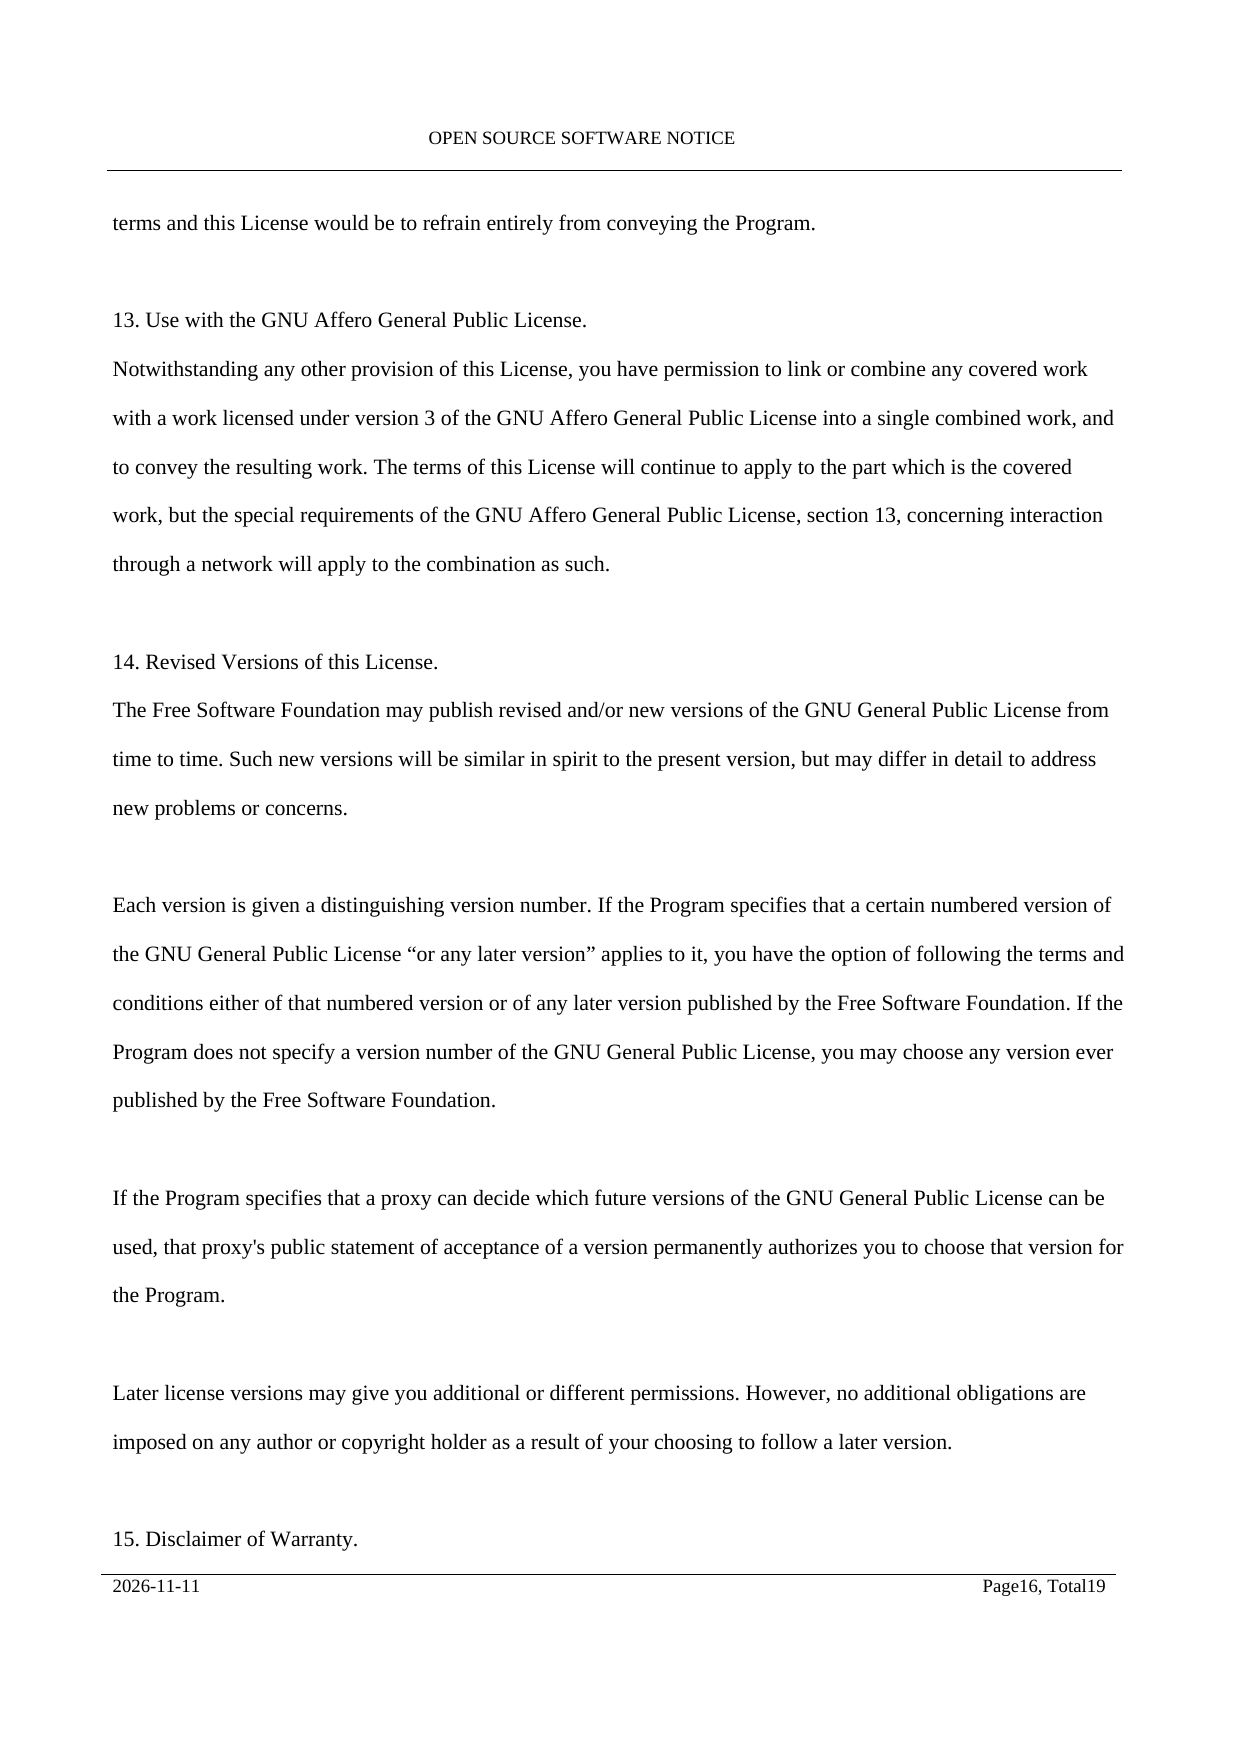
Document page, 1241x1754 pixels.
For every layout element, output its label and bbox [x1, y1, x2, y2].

text [112, 206, 1128, 1555]
